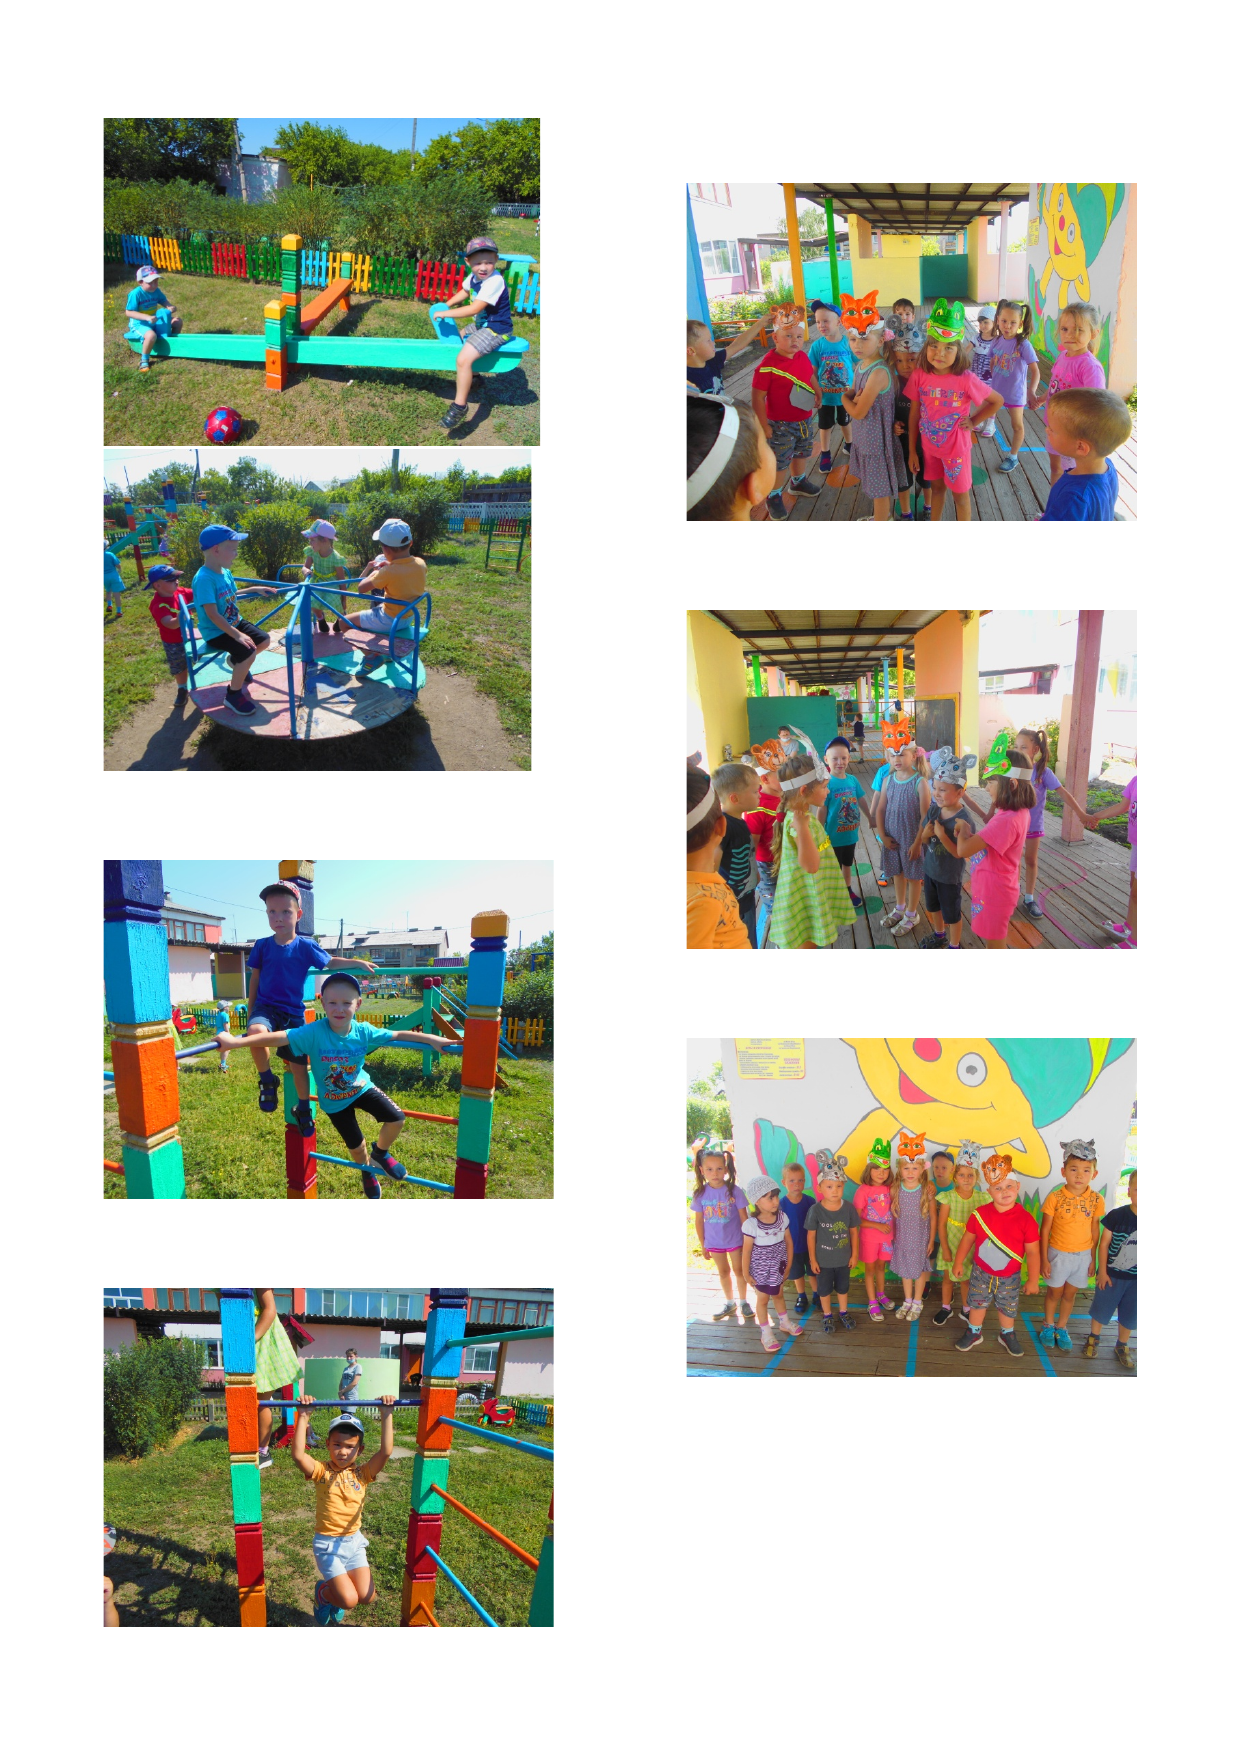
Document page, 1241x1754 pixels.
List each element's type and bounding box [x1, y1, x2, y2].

picture [686, 183, 1137, 521]
picture [103, 1288, 554, 1627]
picture [686, 1038, 1137, 1377]
picture [103, 449, 532, 771]
picture [686, 610, 1137, 949]
picture [103, 118, 540, 446]
picture [103, 860, 554, 1199]
